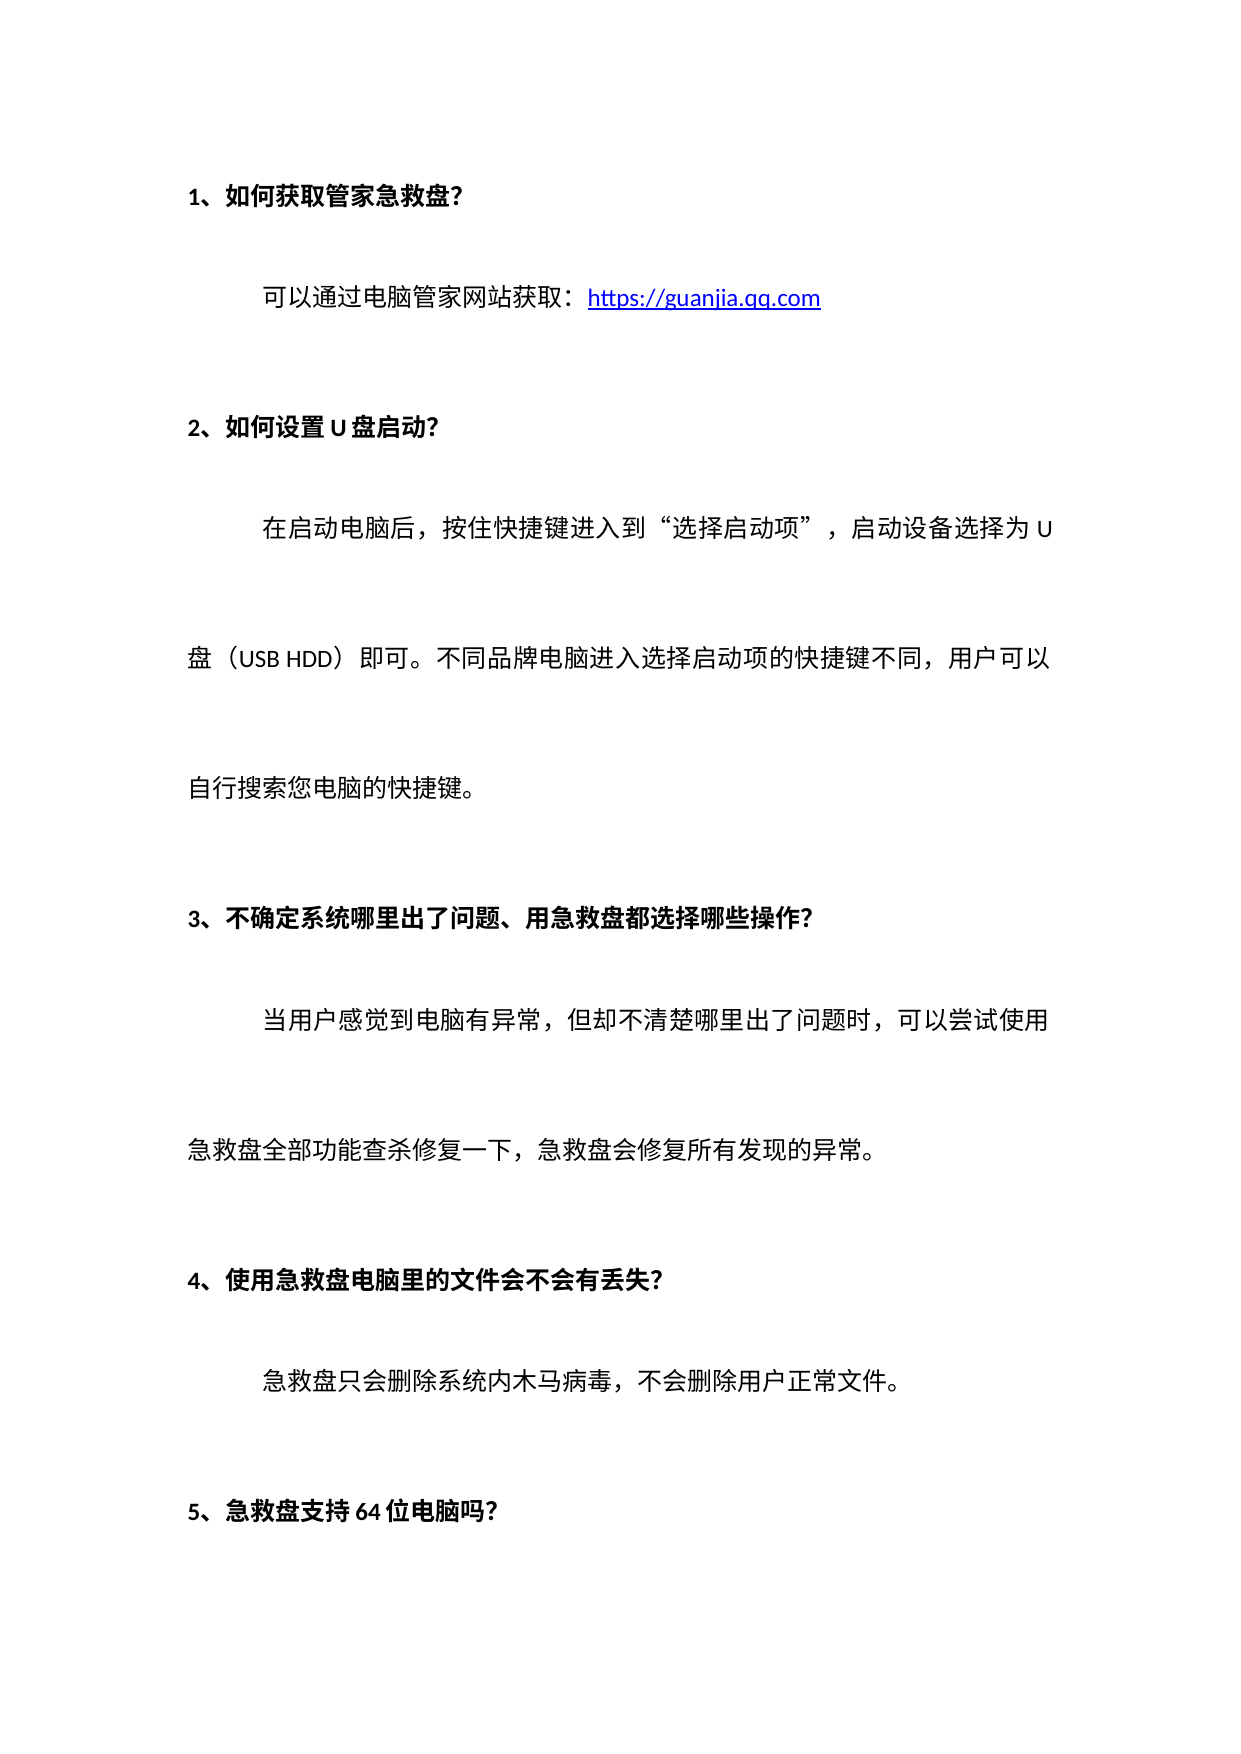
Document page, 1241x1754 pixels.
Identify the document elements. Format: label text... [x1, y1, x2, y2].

text 1、如何获取管家急救盘？ [187, 162, 1053, 227]
text 可以通过电脑管家网站获取：https://guanjia.qq.com 2、如何设置U盘启动？ [187, 263, 1053, 458]
text 当用户感觉到电脑有异常，但却不清楚哪里出了问题时，可以尝试使用急救盘全部功能查杀修复一下，急救盘会修复所有发现的异常。 4、使用急救盘电脑里的文件会不会有丢失？ [187, 986, 1053, 1311]
text 急救盘只会删除系统内木马病毒，不会删除用户正常文件。 5、急救盘支持64位电脑吗？ [187, 1347, 1053, 1542]
text 在启动电脑后，按住快捷键进入到“选择启动项”，启动设备选择为U盘（USB HDD）即可。不同品牌电脑进入选择启动项的快捷键不同，用户可以自行搜索您电脑的快捷键。 3、不确定系统哪里出了问题、用急救盘都选择哪些操作？ [187, 494, 1053, 949]
